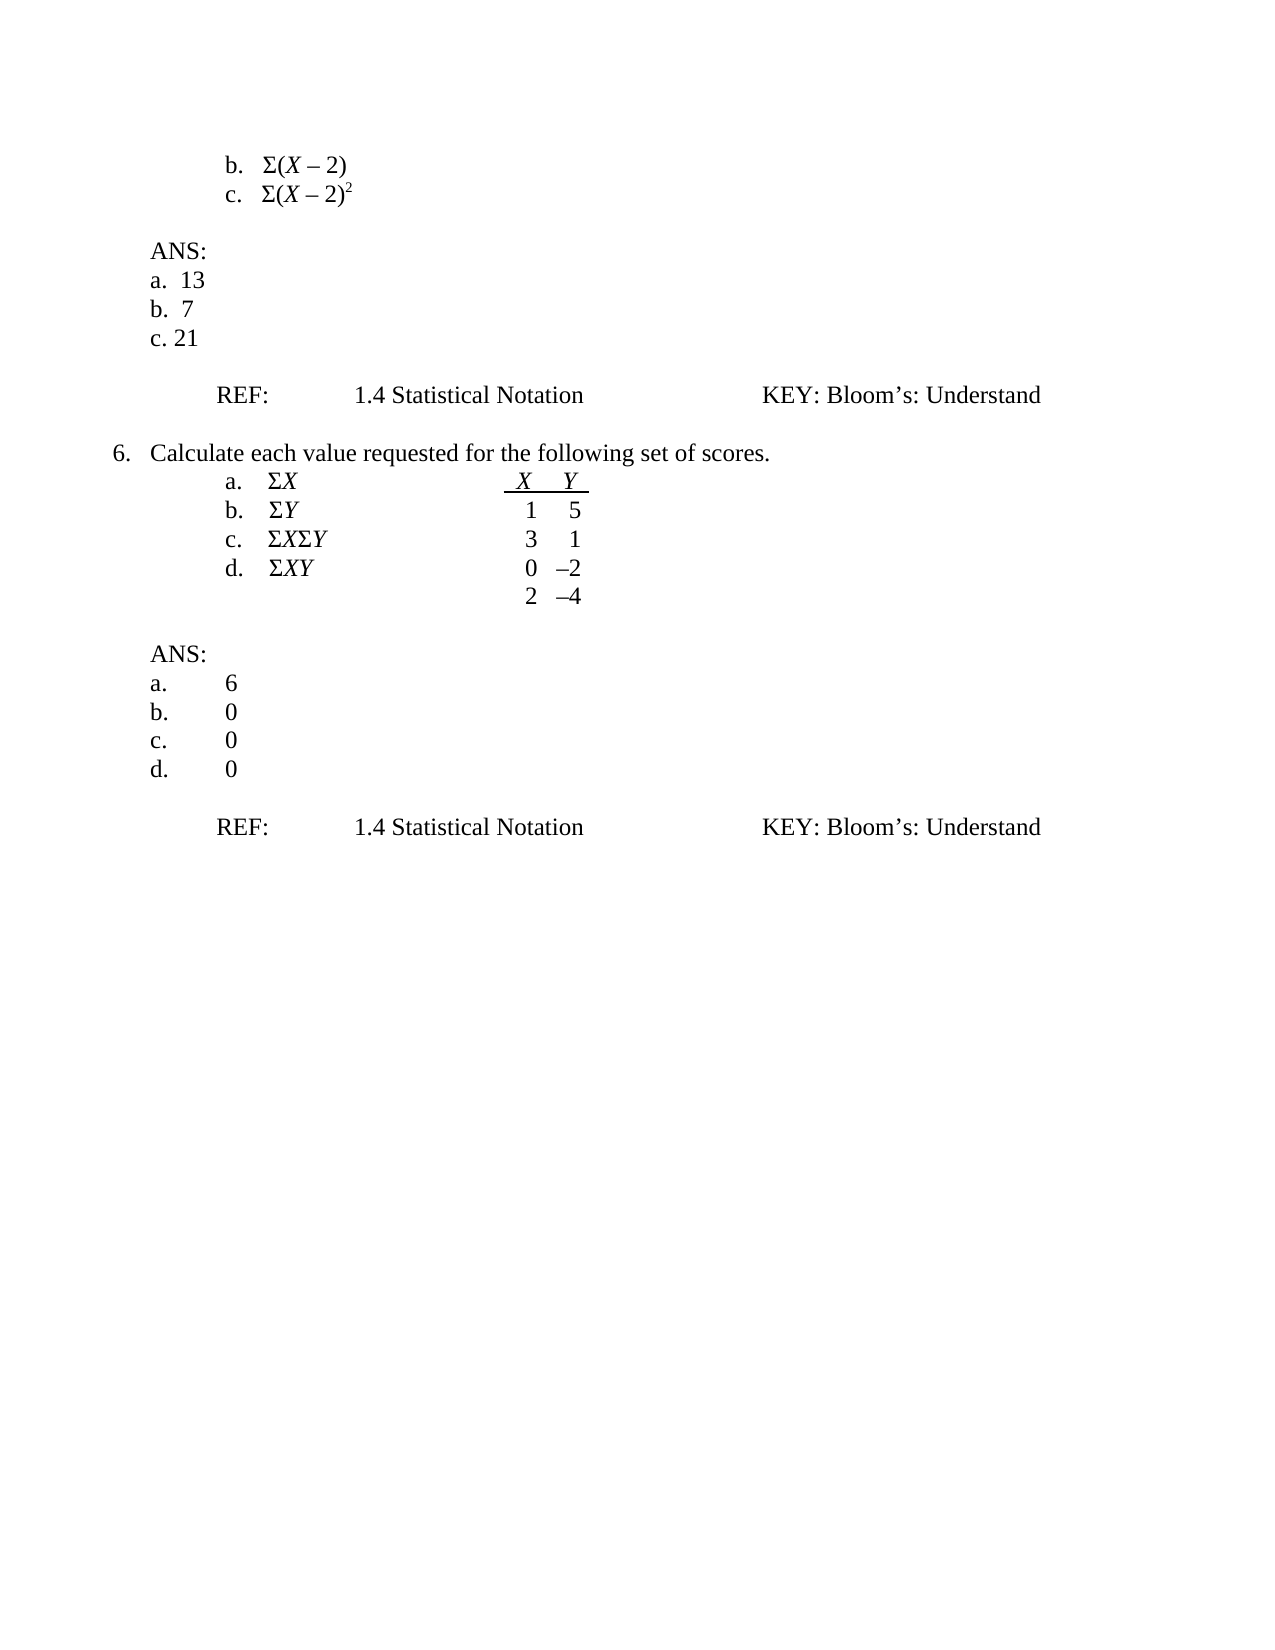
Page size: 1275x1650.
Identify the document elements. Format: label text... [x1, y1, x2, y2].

text b. 7 [150, 294, 1125, 323]
text c. 0 [150, 725, 1125, 754]
text REF: 1.4 Statistical Notation KEY: Bloom’s: Understand [150, 812, 1125, 840]
text a. 6 [150, 668, 1125, 697]
text b. Σ(X – 2) [150, 150, 1125, 179]
text 6. Calculate each value requested for the following set of scores. [84, 438, 1125, 466]
text c. 21 [150, 323, 1125, 351]
text b. 0 [150, 697, 1125, 725]
text c. Σ(X – 2)2 [150, 179, 1125, 207]
text a. ΣX X Y [150, 466, 1125, 495]
text ANS: [150, 639, 1125, 668]
text a. 13 [150, 265, 1125, 294]
text d. 0 [150, 754, 1125, 783]
text ANS: [150, 236, 1125, 265]
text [150, 380, 1125, 409]
text c. ΣXΣY 3 1 [150, 524, 1125, 553]
text 2 –4 [150, 581, 1125, 610]
text b. ΣY 1 5 [150, 495, 1125, 524]
text d. ΣXY 0 –2 [150, 553, 1125, 581]
